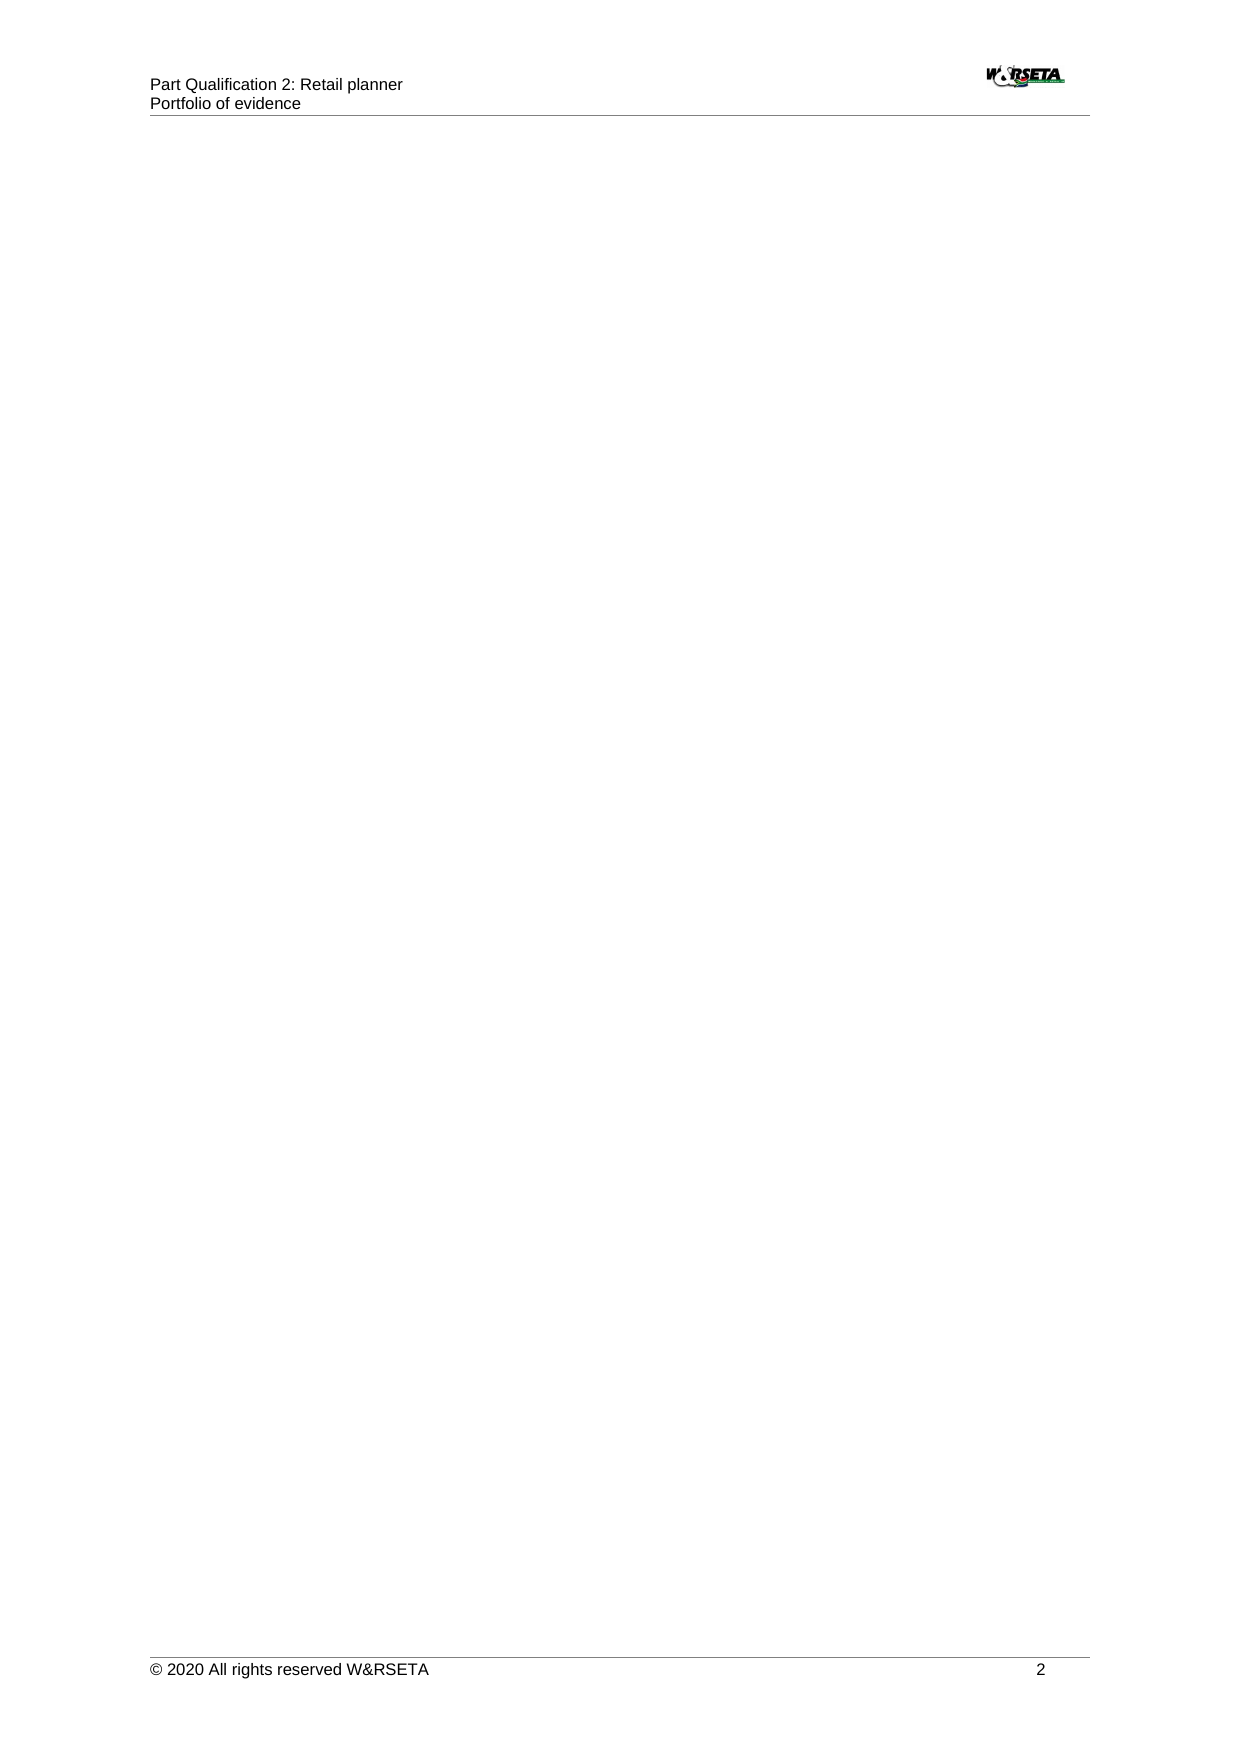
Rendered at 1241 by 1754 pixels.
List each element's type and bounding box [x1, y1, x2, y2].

picture [986, 65, 1065, 88]
